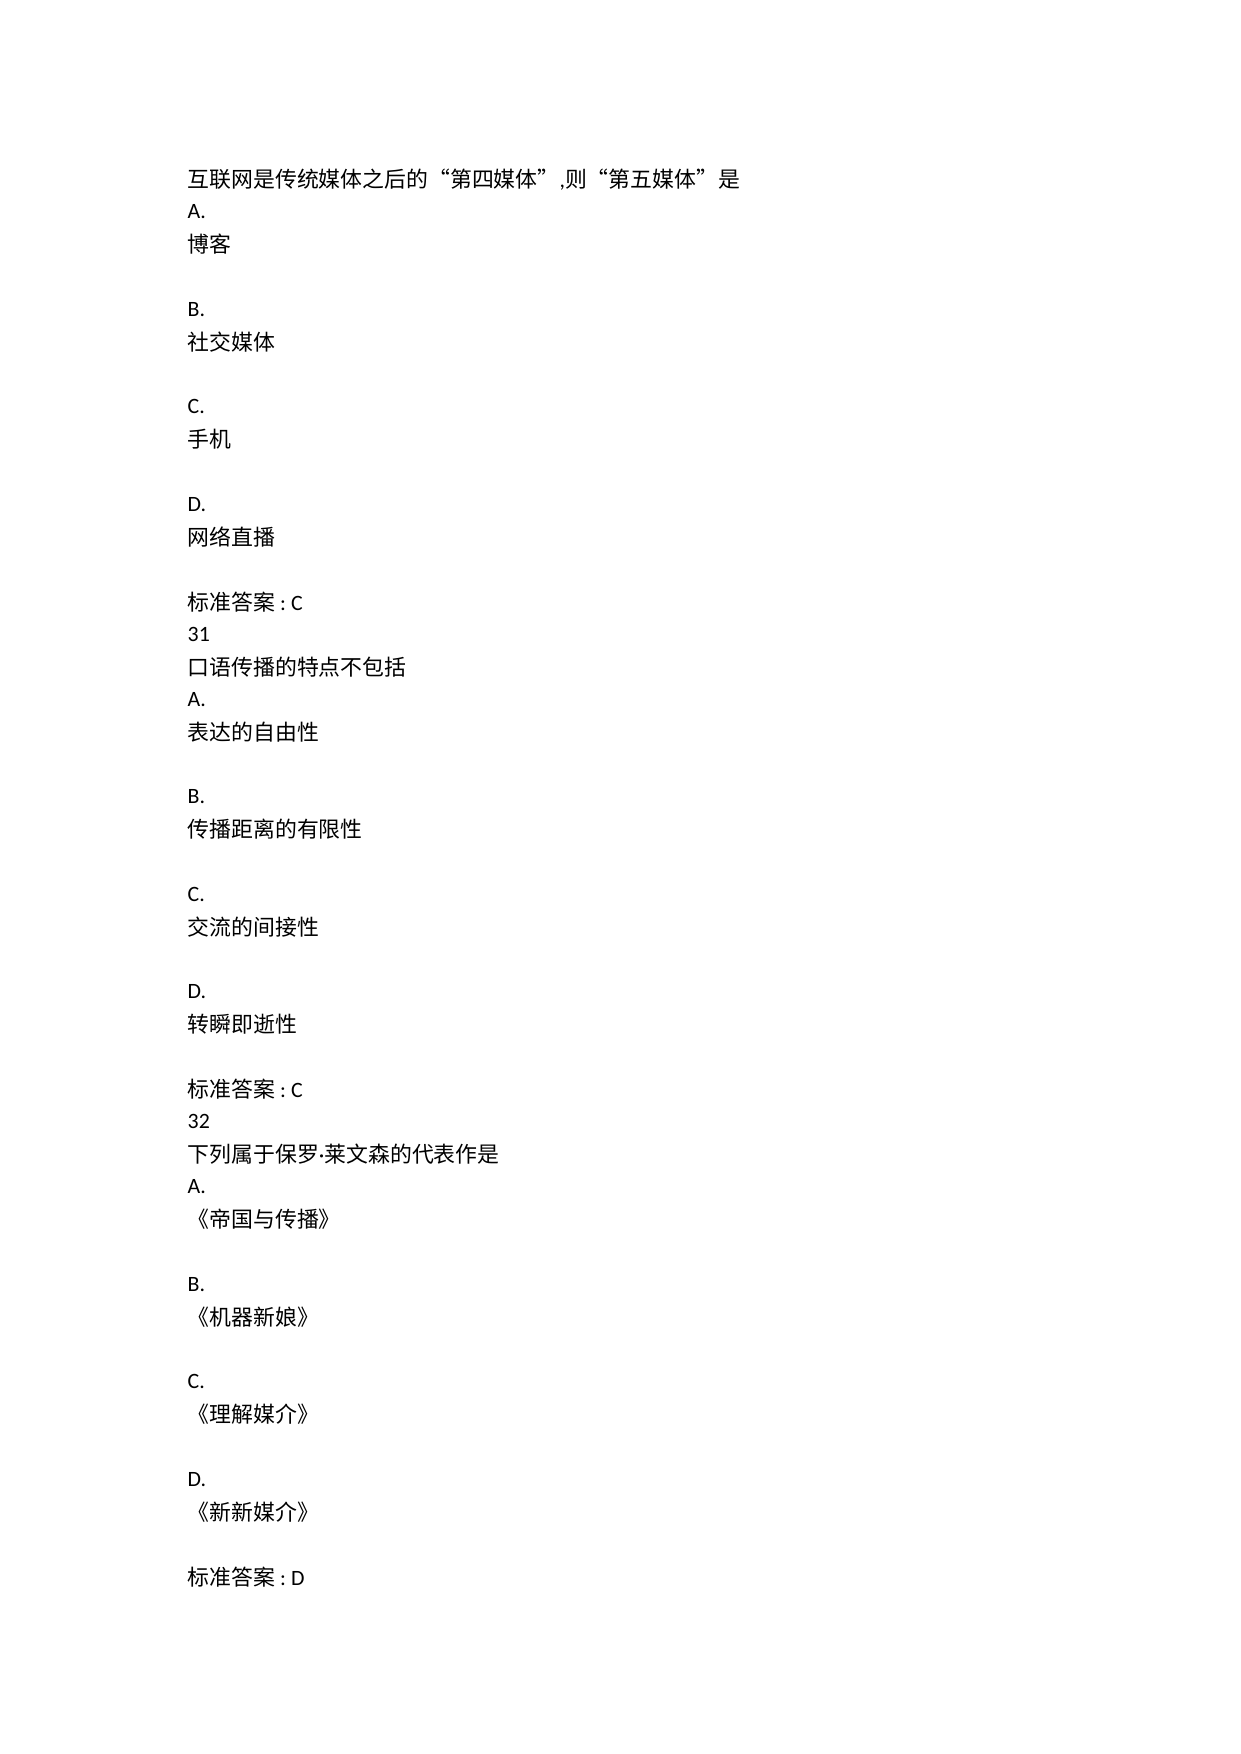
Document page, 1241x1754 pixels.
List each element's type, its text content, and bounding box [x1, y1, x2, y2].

text 博客 [187, 227, 1053, 259]
text D. [187, 1462, 1053, 1494]
text 《理解媒介》 [187, 1397, 1053, 1429]
text 网络直播 [187, 519, 1053, 552]
text 31 [187, 617, 1053, 649]
text 传播距离的有限性 [187, 812, 1053, 844]
text B. [187, 292, 1053, 324]
text C. [187, 877, 1053, 909]
text 下列属于保罗·莱文森的代表作是 [187, 1137, 1053, 1169]
text D. [187, 974, 1053, 1007]
text B. [187, 1267, 1053, 1299]
text 32 [187, 1104, 1053, 1137]
text C. [187, 389, 1053, 422]
text 标准答案 : C [187, 1072, 1053, 1104]
text 标准答案 : C [187, 584, 1053, 617]
text 交流的间接性 [187, 909, 1053, 942]
text 《新新媒介》 [187, 1494, 1053, 1527]
text A. [187, 682, 1053, 714]
text 手机 [187, 422, 1053, 454]
text D. [187, 487, 1053, 519]
text 表达的自由性 [187, 714, 1053, 747]
text A. [187, 194, 1053, 227]
text 口语传播的特点不包括 [187, 649, 1053, 682]
text B. [187, 779, 1053, 812]
text 标准答案 : D [187, 1559, 1053, 1592]
text C. [187, 1364, 1053, 1397]
text 《机器新娘》 [187, 1299, 1053, 1332]
text 转瞬即逝性 [187, 1007, 1053, 1039]
text 社交媒体 [187, 324, 1053, 357]
text A. [187, 1169, 1053, 1202]
text 互联网是传统媒体之后的“第四媒体”,则“第五媒体”是 [187, 162, 1053, 194]
text 《帝国与传播》 [187, 1202, 1053, 1234]
